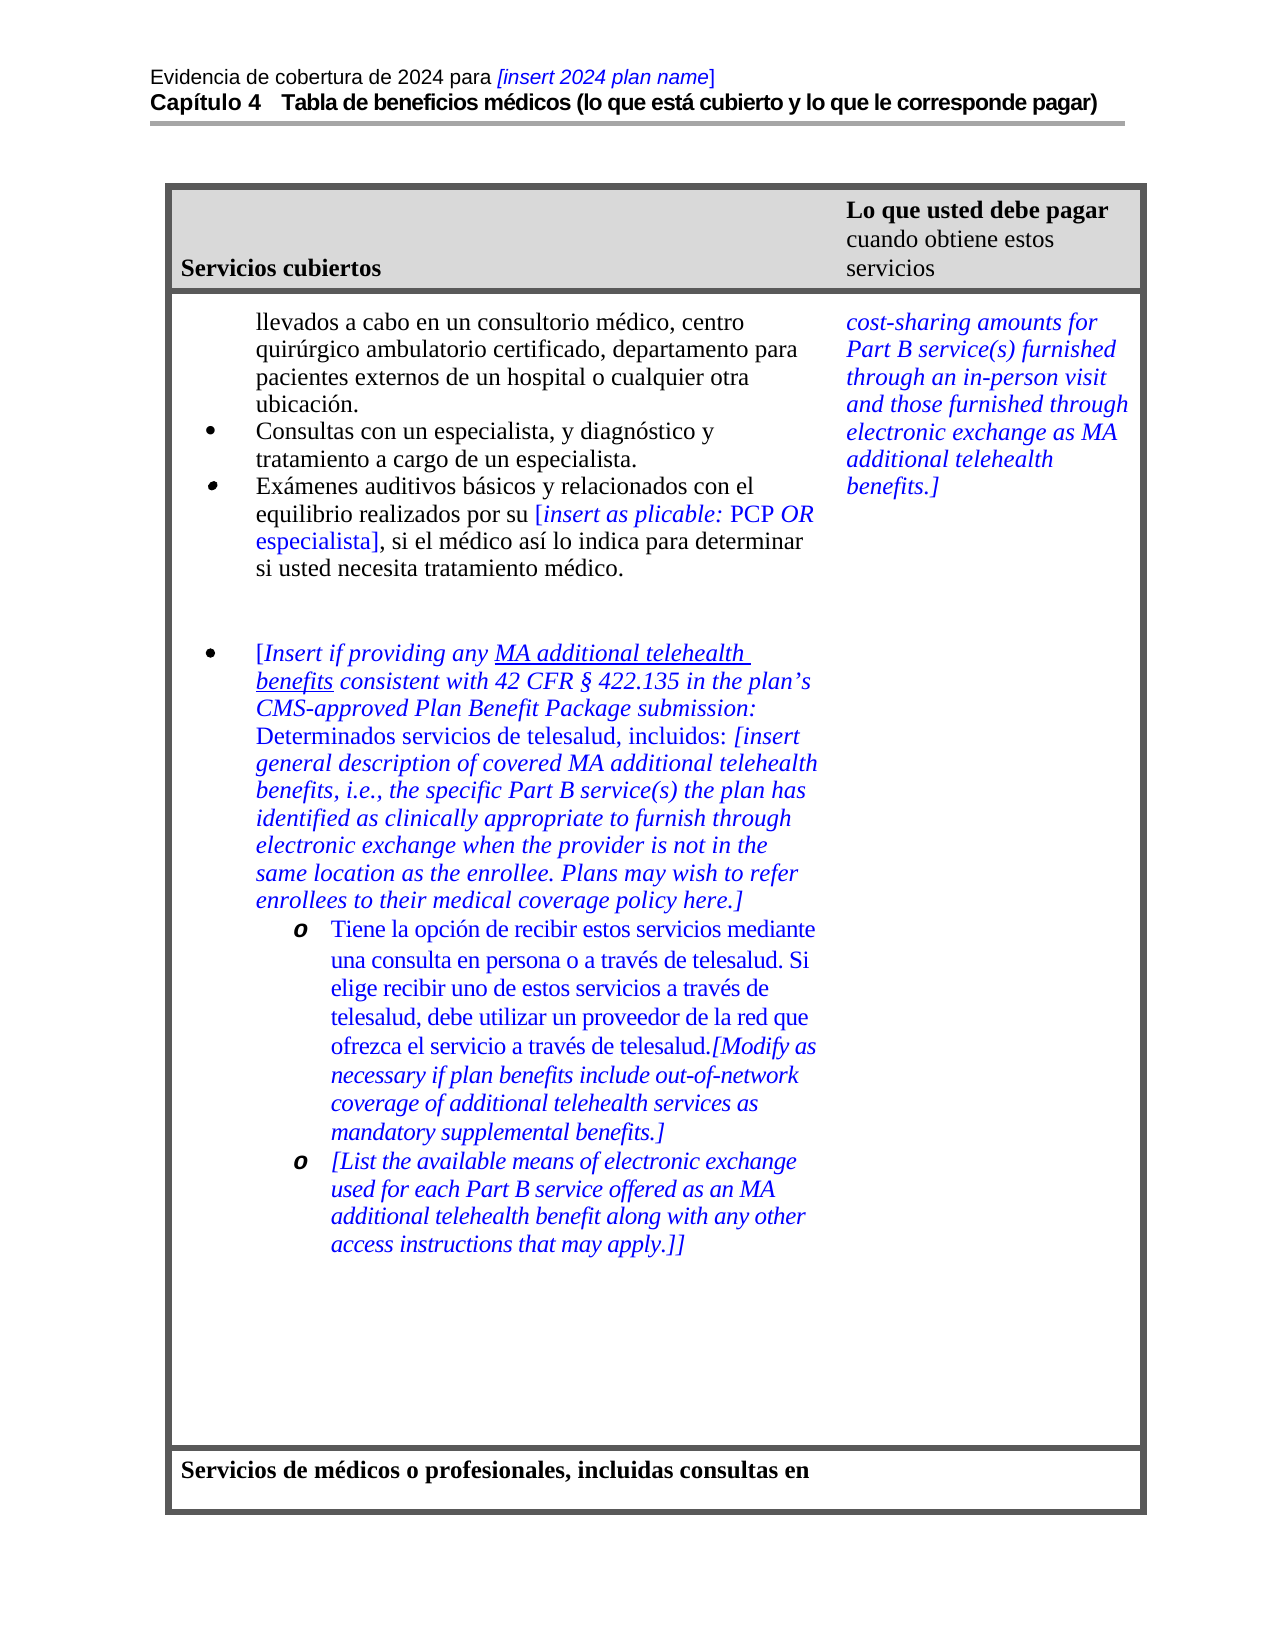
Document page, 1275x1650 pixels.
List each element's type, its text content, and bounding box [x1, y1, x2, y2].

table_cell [834, 294, 1140, 1445]
table_header Servicios cubiertos [172, 190, 834, 288]
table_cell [172, 1451, 834, 1508]
table_cell [834, 1451, 1140, 1508]
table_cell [172, 294, 834, 1445]
table_header Lo que usted debe pagar cuando obtiene estos servicios [834, 190, 1140, 288]
